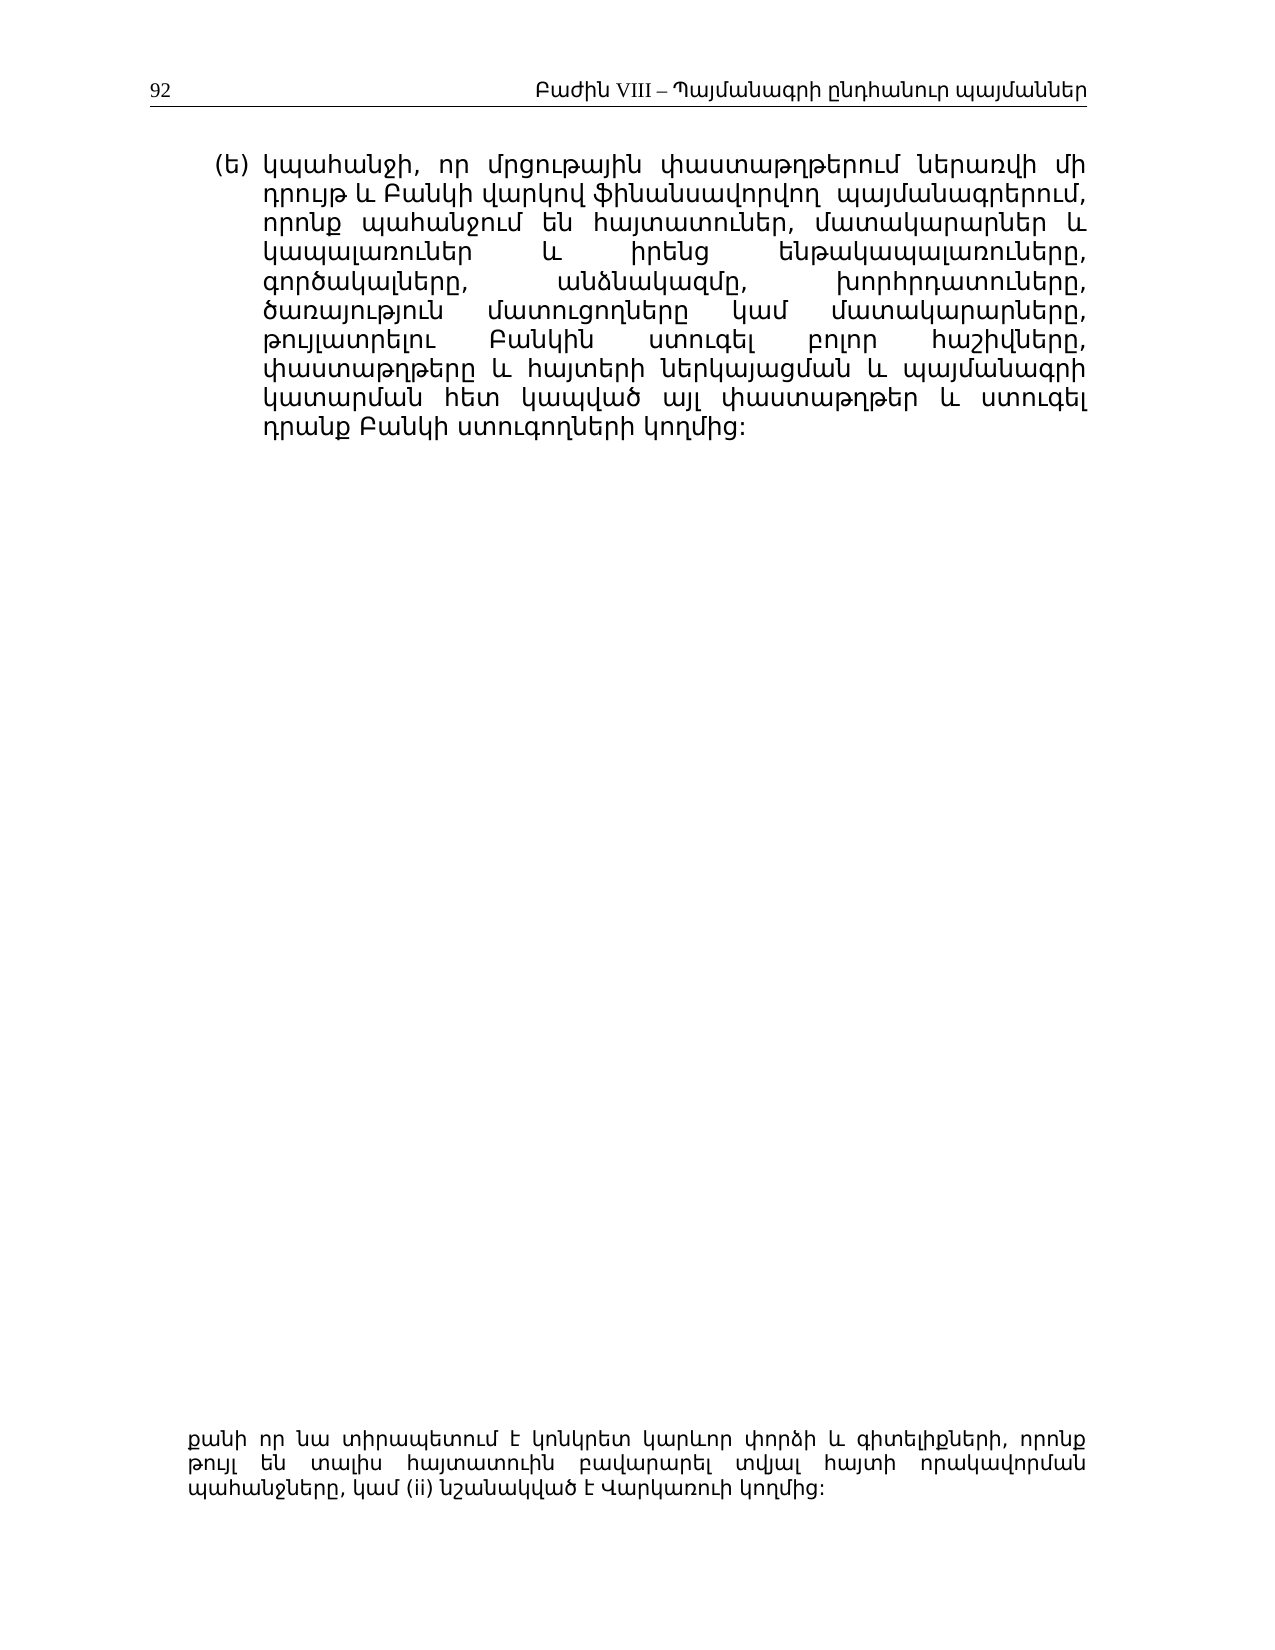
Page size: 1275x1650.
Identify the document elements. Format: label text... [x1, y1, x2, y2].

text (ե) կպահանջի, որ մրցութային փաստաթղթերում ներառվի մի դրույթ և Բանկի վարկով ֆինանսավորվող պայմանագրերում, որոնք պահանջում են հայտատուներ, մատակարարներ և կապալառուներ և իրենց ենթակապալառուները, գործակալները, անձնակազմը, խորհրդատուները, ծառայություն մատուցողները կամ մատակարարները, թույլատրելու Բանկին ստուգել բոլոր հաշիվները, փաստաթղթերը և հայտերի ներկայացման և պայմանագրի կատարման հետ կապված այլ փաստաթղթեր և ստուգել դրանք Բանկի ստուգողների կողմից: [206, 150, 1087, 442]
